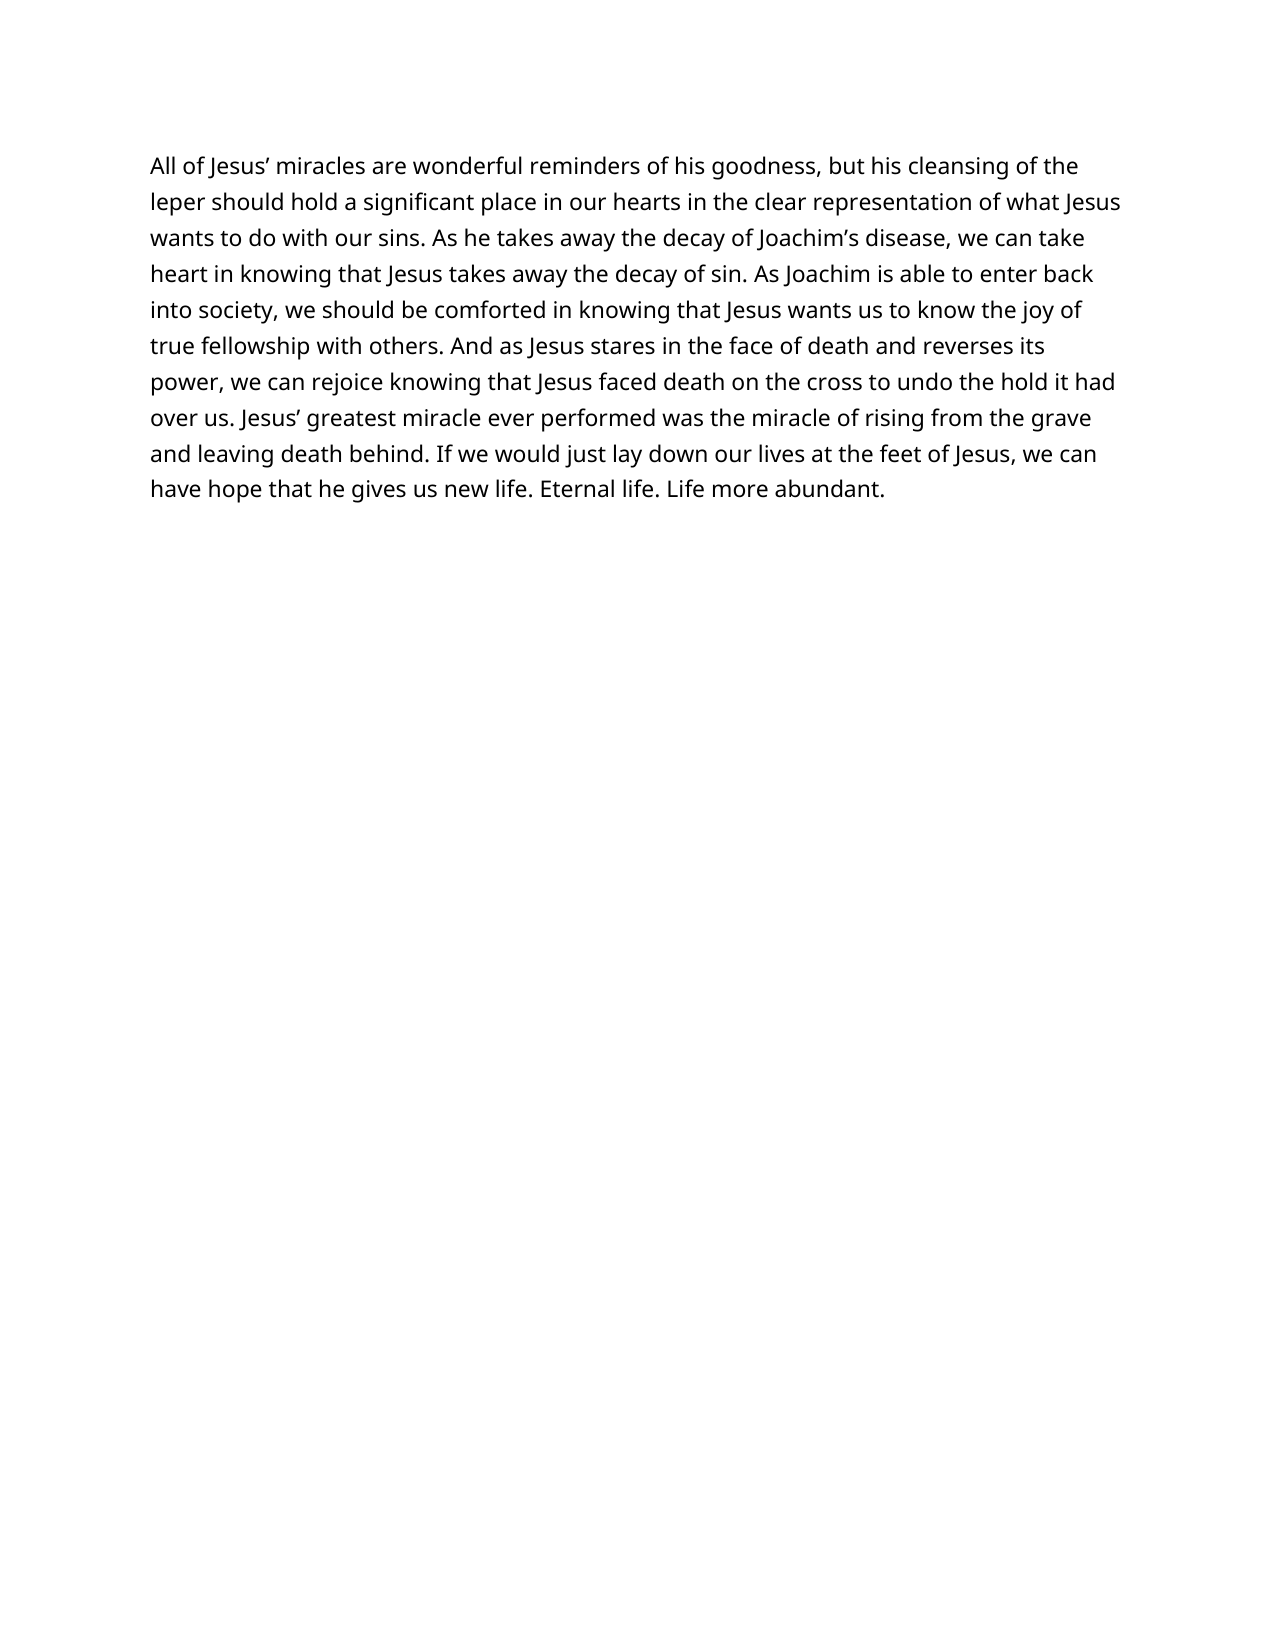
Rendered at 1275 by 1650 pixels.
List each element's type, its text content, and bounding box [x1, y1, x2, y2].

text All of Jesus’ miracles are wonderful reminders of his goodness, but his cleansing of the leper should hold a significant place in our hearts in the clear representation of what Jesus wants to do with our sins. As he takes away the decay of Joachim’s disease, we can take heart in knowing that Jesus takes away the decay of sin. As Joachim is able to enter back into society, we should be comforted in knowing that Jesus wants us to know the joy of true fellowship with others. And as Jesus stares in the face of death and reverses its power, we can rejoice knowing that Jesus faced death on the cross to undo the hold it had over us. Jesus’ greatest miracle ever performed was the miracle of rising from the grave and leaving death behind. If we would just lay down our lives at the feet of Jesus, we can have hope that he gives us new life. Eternal life. Life more abundant. [150, 150, 1125, 505]
